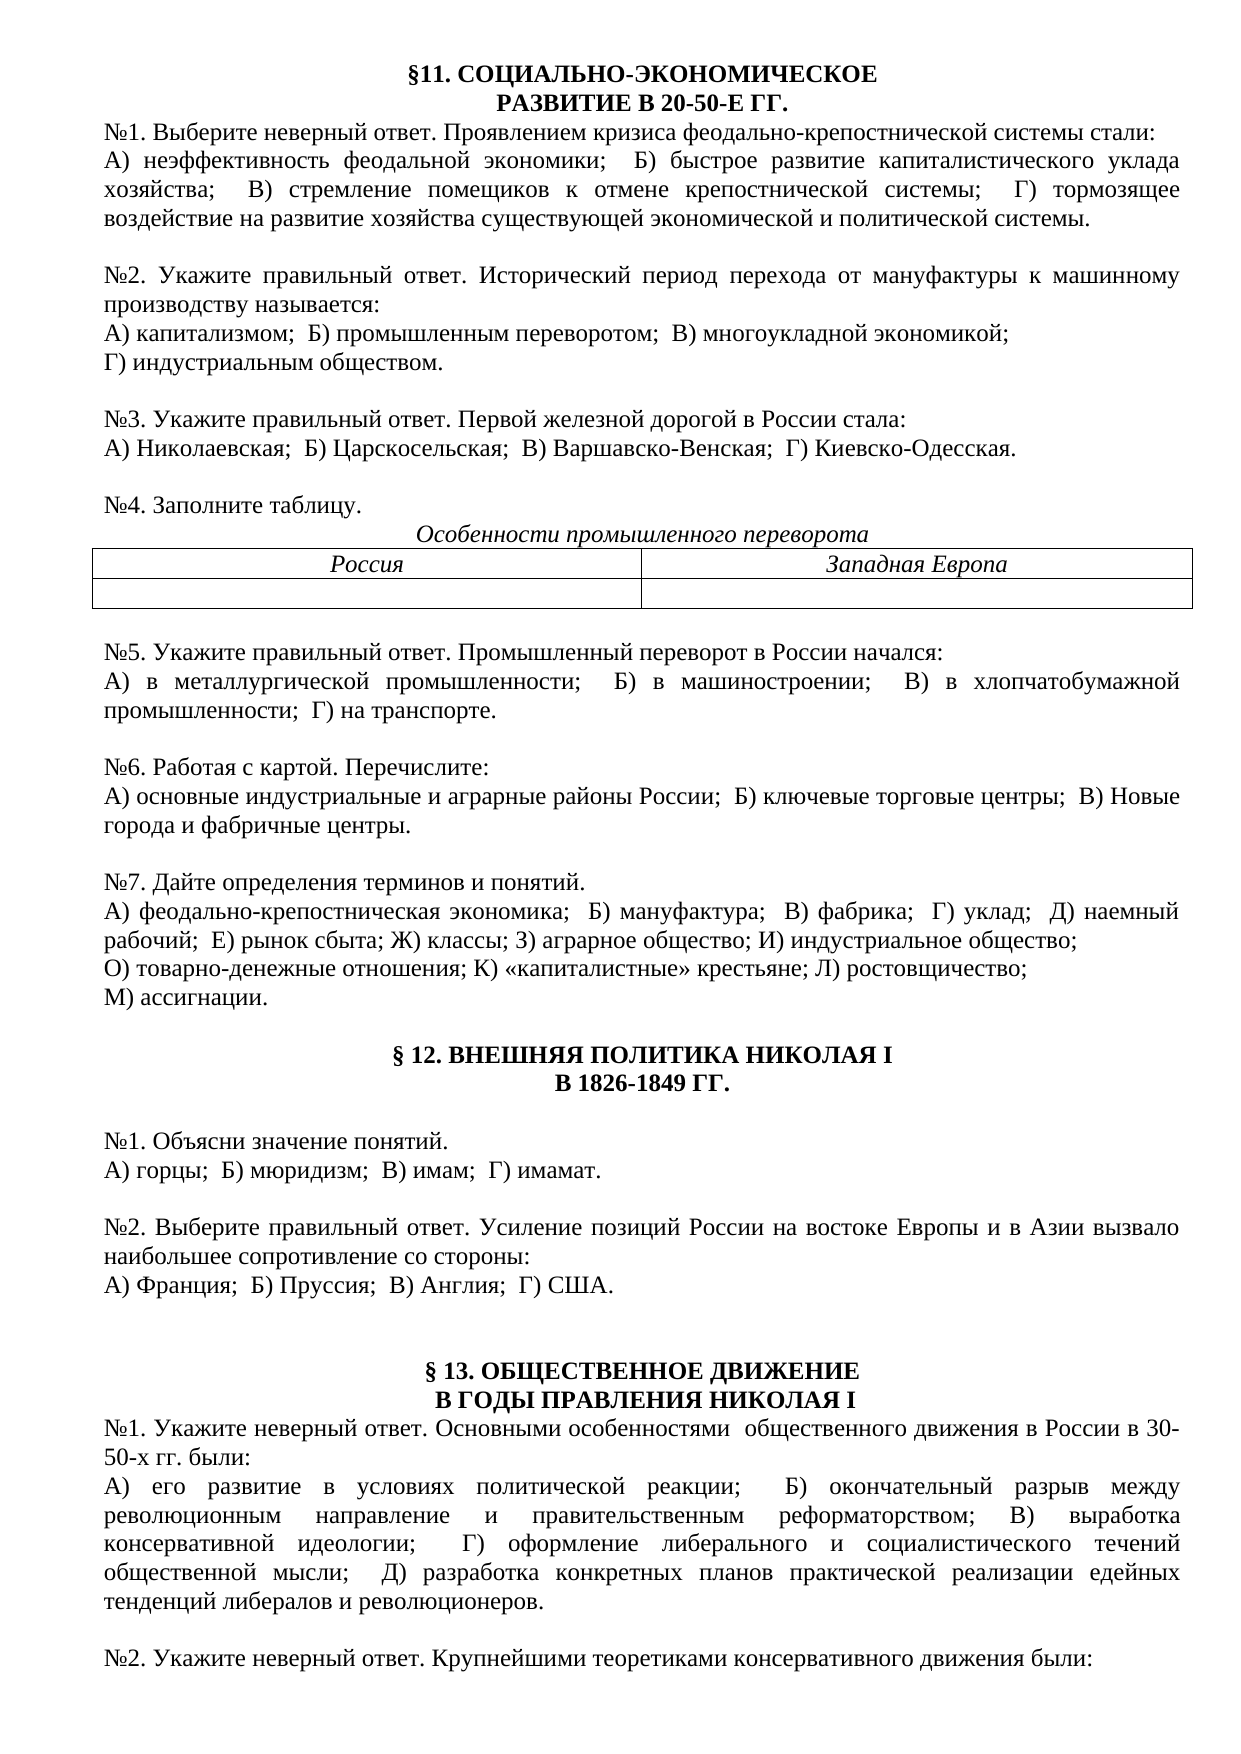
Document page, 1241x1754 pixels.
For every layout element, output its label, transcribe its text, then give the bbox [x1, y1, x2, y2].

text №7. Дайте определения терминов и понятий. [103, 867, 1181, 896]
table_cell [93, 579, 641, 607]
text №6. Работая с картой. Перечислите: [103, 752, 1181, 781]
text А) Франция; Б) Пруссия; В) Англия; Г) США. [103, 1270, 1181, 1298]
text §11. СОЦИАЛЬНО-ЭКОНОМИЧЕСКОЕ [103, 59, 1181, 88]
text №1. Выберите неверный ответ. Проявлением кризиса феодально-крепостнической системы стали: [103, 117, 1181, 145]
table_header Россия [93, 549, 641, 578]
text Особенности промышленного переворота [103, 519, 1181, 548]
text №4. Заполните таблицу. [103, 490, 1181, 519]
text №2. Выберите правильный ответ. Усиление позиций России на востоке Европы и в Азии вызвало наибольшее сопротивление со стороны: [103, 1212, 1181, 1270]
text №5. Укажите правильный ответ. Промышленный переворот в России начался: [103, 637, 1181, 666]
text § 13. ОБЩЕСТВЕННОЕ ДВИЖЕНИЕ [103, 1356, 1181, 1385]
text В ГОДЫ ПРАВЛЕНИЯ НИКОЛАЯ I [103, 1385, 1181, 1413]
table_cell [642, 579, 1192, 607]
text А) основные индустриальные и аграрные районы России; Б) ключевые торговые центры; В) Новые города и фабричные центры. [103, 781, 1181, 838]
text В 1826-1849 ГГ. [103, 1068, 1181, 1097]
text №2. Укажите неверный ответ. Крупнейшими теоретиками консервативного движения были: [103, 1643, 1181, 1672]
text РАЗВИТИЕ В 20-50-Е ГГ. [103, 88, 1181, 117]
text А) неэффективность феодальной экономики; Б) быстрое развитие капиталистического уклада хозяйства; В) стремление помещиков к отмене крепостнической системы; Г) тормозящее воздействие на развитие хозяйства существующей экономической и политической системы. [103, 145, 1181, 232]
text А) горцы; Б) мюридизм; В) имам; Г) имамат. [103, 1155, 1181, 1183]
text М) ассигнации. [103, 982, 1181, 1011]
text №2. Укажите правильный ответ. Исторический период перехода от мануфактуры к машинному производству называется: [103, 260, 1181, 318]
text А) в металлургической промышленности; Б) в машиностроении; В) в хлопчатобумажной промышленности; Г) на транспорте. [103, 666, 1181, 723]
text А) Николаевская; Б) Царскосельская; В) Варшавско-Венская; Г) Киевско-Одесская. [103, 433, 1181, 462]
text А) его развитие в условиях политической реакции; Б) окончательный разрыв между революционным направление и правительственным реформаторством; В) выработка консервативной идеологии; Г) оформление либерального и социалистического течений общественной мысли; Д) разработка конкретных планов практической реализации едейных тенденций либералов и революционеров. [103, 1471, 1181, 1615]
text § 12. ВНЕШНЯЯ ПОЛИТИКА НИКОЛАЯ I [103, 1040, 1181, 1068]
text А) капитализмом; Б) промышленным переворотом; В) многоукладной экономикой; [103, 318, 1181, 347]
text Г) индустриальным обществом. [103, 347, 1181, 375]
text №3. Укажите правильный ответ. Первой железной дорогой в России стала: [103, 404, 1181, 433]
text №1. Укажите неверный ответ. Основными особенностями общественного движения в России в 30-50-х гг. были: [103, 1413, 1181, 1471]
text №1. Объясни значение понятий. [103, 1097, 1181, 1155]
table_header Западная Европа [642, 549, 1192, 578]
text О) товарно-денежные отношения; К) «капиталистные» крестьяне; Л) ростовщичество; [103, 953, 1181, 982]
text А) феодально-крепостническая экономика; Б) мануфактура; В) фабрика; Г) уклад; Д) наемный рабочий; Е) рынок сбыта; Ж) классы; З) аграрное общество; И) индустриальное общество; [103, 896, 1181, 953]
